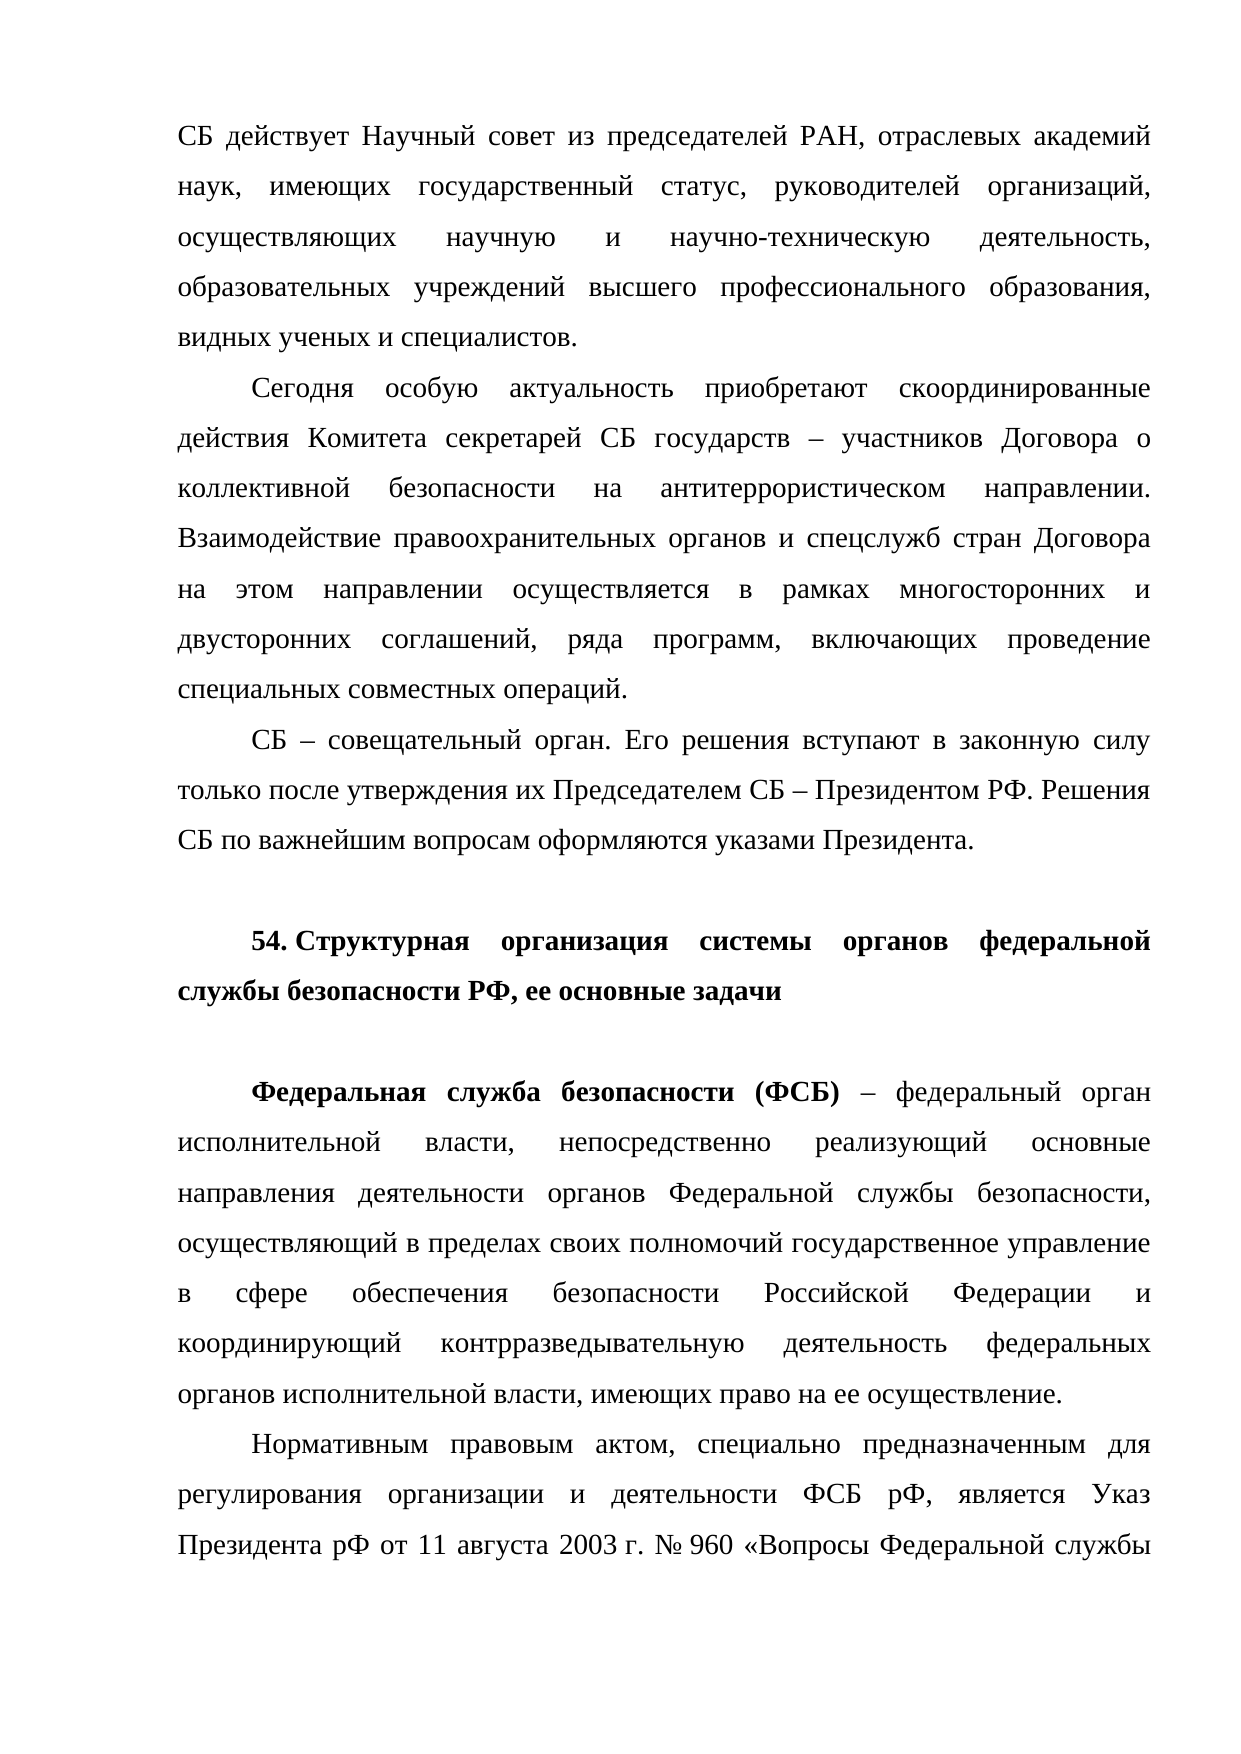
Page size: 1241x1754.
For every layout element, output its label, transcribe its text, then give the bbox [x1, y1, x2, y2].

subtitle 54. Структурная организация системы органов федеральной службы безопасности РФ, ее основные задачи [177, 923, 1152, 1007]
text Федеральная служба безопасности (ФСБ) – федеральный орган исполнительной власти, непосредственно реализующий основные направления деятельности органов Федеральной службы безопасности, осуществляющий в пределах своих полномочий государственное управление в сфере обеспечения безопасности Российской Федерации и координирующий контрразведывательную деятельность федеральных органов исполнительной власти, имеющих право на ее осуществление. [177, 1074, 1152, 1409]
text Сегодня особую актуальность приобретают скоординированные действия Комитета секретарей СБ государств – участников Договора о коллективной безопасности на антитеррористическом направлении. Взаимодействие правоохранительных органов и спецслужб стран Договора на этом направлении осуществляется в рамках многосторонних и двусторонних соглашений, ряда программ, включающих проведение специальных совместных операций. [177, 370, 1152, 705]
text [177, 1426, 1152, 1560]
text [177, 118, 1152, 353]
text СБ – совещательный орган. Его решения вступают в законную силу только после утверждения их Председателем СБ – Президентом РФ. Решения СБ по важнейшим вопросам оформляются указами Президента. [177, 722, 1152, 856]
